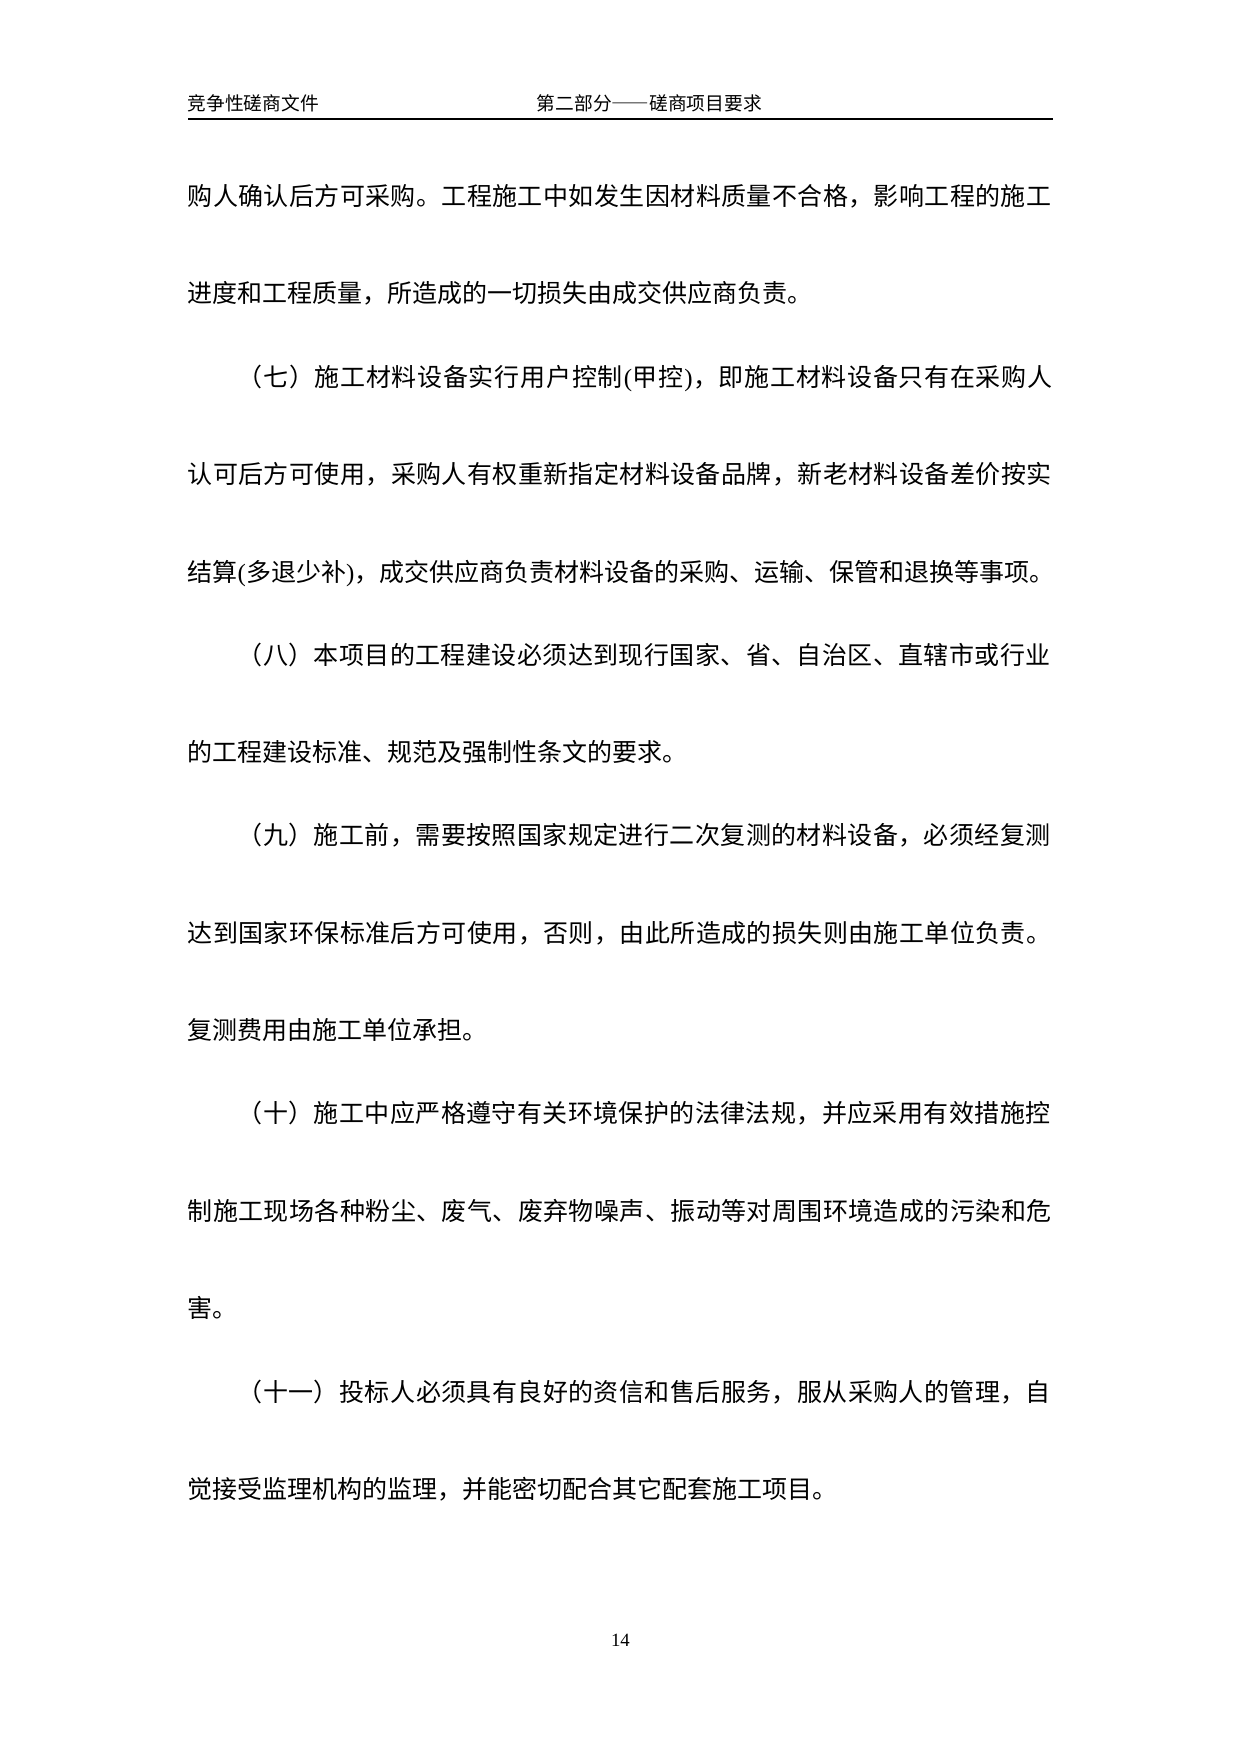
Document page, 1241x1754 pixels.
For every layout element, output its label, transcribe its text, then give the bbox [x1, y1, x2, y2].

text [187, 162, 1053, 324]
text （十）施工中应严格遵守有关环境保护的法律法规，并应采用有效措施控制施工现场各种粉尘、废气、废弃物噪声、振动等对周围环境造成的污染和危害。 [187, 1079, 1053, 1339]
text （九）施工前，需要按照国家规定进行二次复测的材料设备，必须经复测达到国家环保标准后方可使用，否则，由此所造成的损失则由施工单位负责。复测费用由施工单位承担。 [187, 801, 1053, 1061]
text （十一）投标人必须具有良好的资信和售后服务，服从采购人的管理，自觉接受监理机构的监理，并能密切配合其它配套施工项目。 [187, 1358, 1053, 1520]
text （七）施工材料设备实行用户控制(甲控)，即施工材料设备只有在采购人认可后方可使用，采购人有权重新指定材料设备品牌，新老材料设备差价按实结算(多退少补)，成交供应商负责材料设备的采购、运输、保管和退换等事项。 [187, 343, 1053, 603]
text （八）本项目的工程建设必须达到现行国家、省、自治区、直辖市或行业的工程建设标准、规范及强制性条文的要求。 [187, 621, 1053, 783]
